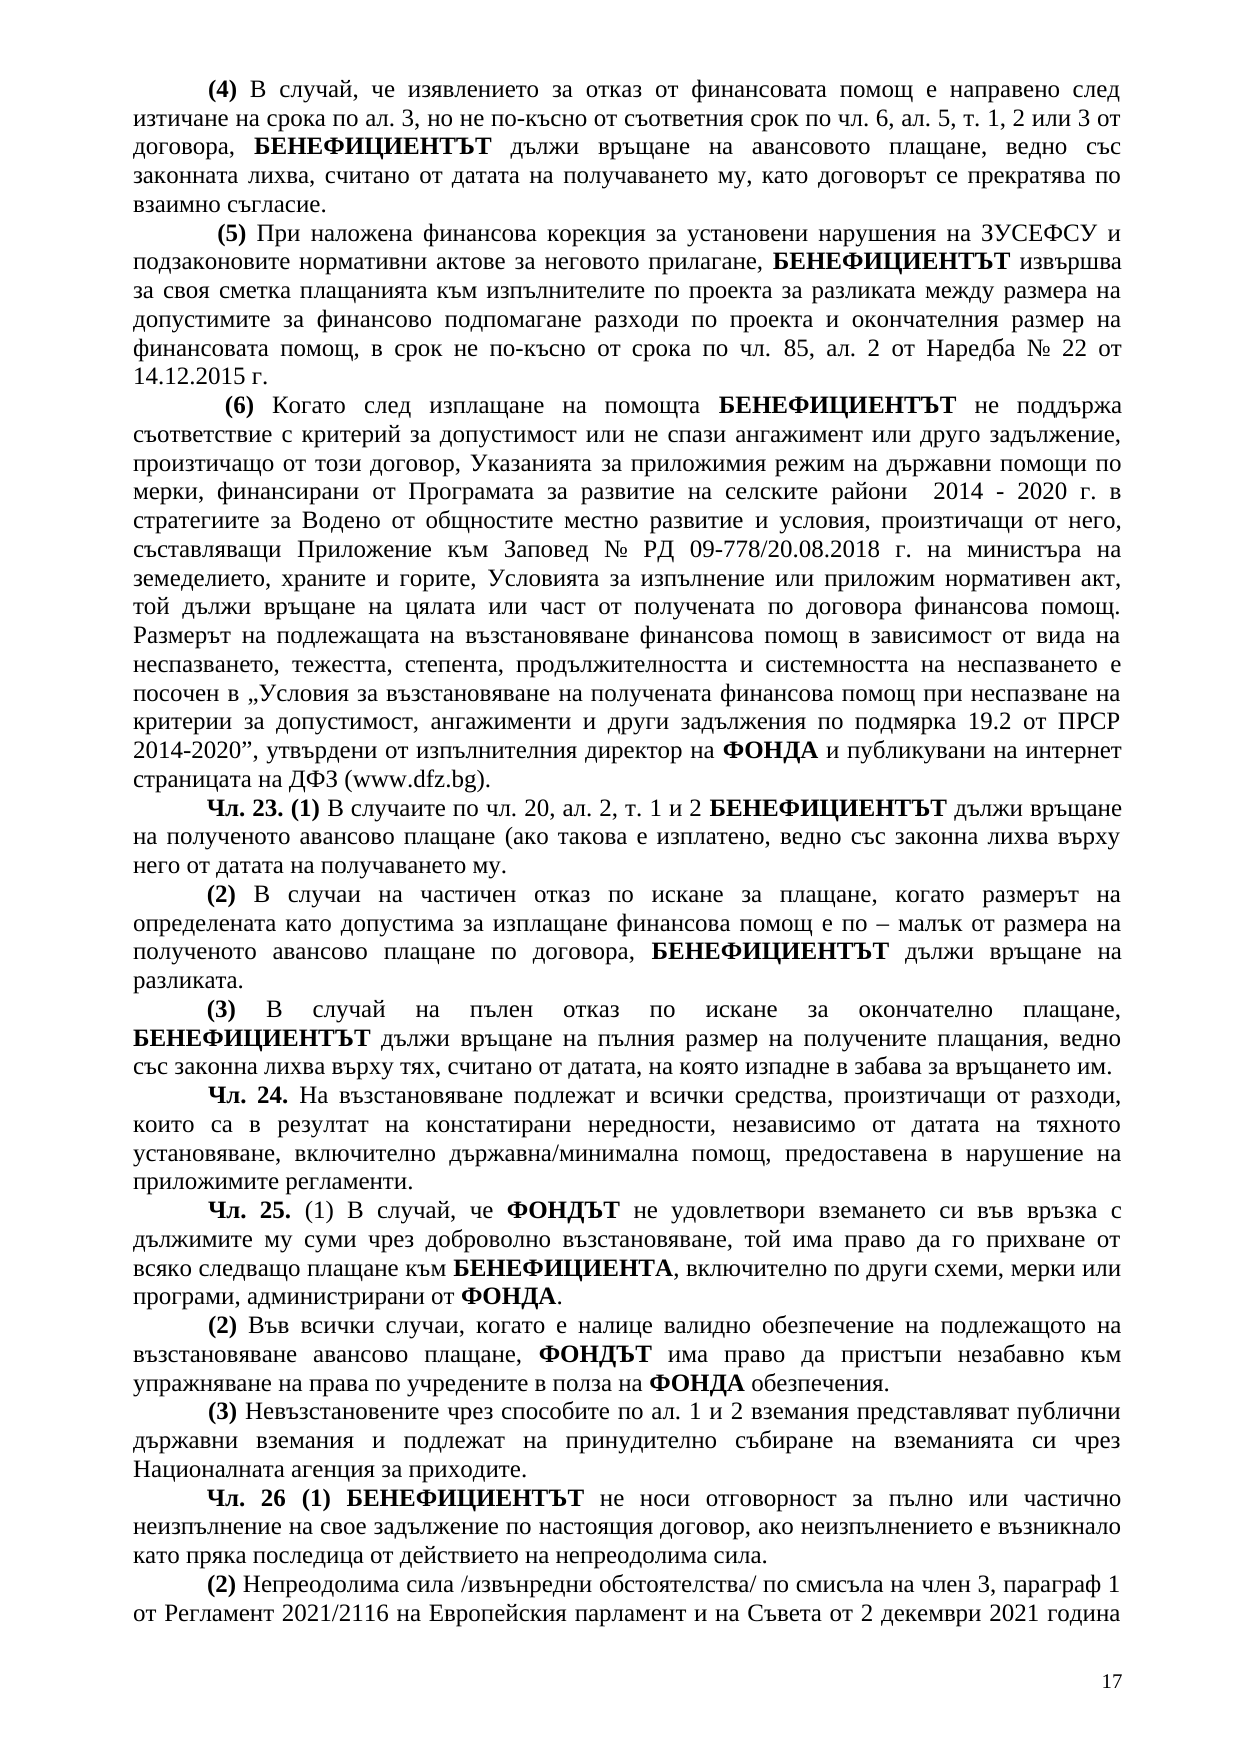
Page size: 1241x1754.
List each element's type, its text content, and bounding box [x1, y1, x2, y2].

text Чл. 24. На възстановяване подлежат и всички средства, произтичащи от разходи, които са в резултат на констатирани нередности, независимо от датата на тяхното установяване, включително държавна/минимална помощ, предоставена в нарушение на приложимите регламенти. [133, 1080, 1122, 1195]
text Чл. 26 (1) БЕНЕФИЦИЕНТЪТ не носи отговорност за пълно или частично неизпълнение на свое задължение по настоящия договор, ако неизпълнението е възникнало като пряка последица от действието на непреодолима сила. [133, 1483, 1122, 1569]
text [133, 1569, 1122, 1626]
text Чл. 25. (1) В случай, че ФОНДЪТ не удовлетвори вземането си във връзка с дължимите му суми чрез доброволно възстановяване, той има право да го прихване от всяко следващо плащане към БЕНЕФИЦИЕНТА, включително по други схеми, мерки или програми, администрирани от ФОНДА. [133, 1195, 1122, 1310]
text (3) Невъзстановените чрез способите по ал. 1 и 2 вземания представляват публични държавни вземания и подлежат на принудително събиране на вземанията си чрез Националната агенция за приходите. [133, 1396, 1122, 1483]
text (2) Във всички случаи, когато е налице валидно обезпечение на подлежащото на възстановяване авансово плащане, ФОНДЪТ има право да пристъпи незабавно към упражняване на права по учредените в полза на ФОНДА обезпечения. [133, 1310, 1122, 1396]
text (2) В случаи на частичен отказ по искане за плащане, когато размерът на определената като допустима за изплащане финансова помощ е по – малък от размера на полученото авансово плащане по договора, БЕНЕФИЦИЕНТЪТ дължи връщане на разликата. [133, 879, 1122, 994]
text (6) Когато след изплащане на помощта БЕНЕФИЦИЕНТЪТ не поддържа съответствие с критерий за допустимост или не спази ангажимент или друго задължение, произтичащо от този договор, Указанията за приложимия режим на държавни помощи по мерки, финансирани от Програмата за развитие на селските райони 2014 - 2020 г. в стратегиите за Водено от общностите местно развитие и условия, произтичащи от него, съставляващи Приложение към Заповед № РД 09-778/20.08.2018 г. на министъра на земеделието, храните и горите, Условията за изпълнение или приложим нормативен акт, той дължи връщане на цялата или част от получената по договора финансова помощ. Размерът на подлежащата на възстановяване финансова помощ в зависимост от вида на неспазването, тежестта, степента, продължителността и системността на неспазването е посочен в „Условия за възстановяване на получената финансова помощ при неспазване на критерии за допустимост, ангажименти и други задължения по подмярка 19.2 от ПРСР 2014-2020”, утвърдени от изпълнителния директор на ФОНДА и публикувани на интернет страницата на ДФЗ (www.dfz.bg). [133, 390, 1122, 793]
text (3) В случай на пълен отказ по искане за окончателно плащане, БЕНЕФИЦИЕНТЪТ дължи връщане на пълния размер на получените плащания, ведно със законна лихва върху тях, считано от датата, на която изпадне в забава за връщането им. [133, 994, 1122, 1080]
text Чл. 23. (1) В случаите по чл. 20, ал. 2, т. 1 и 2 БЕНЕФИЦИЕНТЪТ дължи връщане на полученото авансово плащане (ако такова е изплатено, ведно със законна лихва върху него от датата на получаването му. [133, 793, 1122, 879]
text (4) В случай, че изявлението за отказ от финансовата помощ е направено след изтичане на срока по ал. 3, но не по-късно от съответния срок по чл. 6, ал. 5, т. 1, 2 или 3 от договора, БЕНЕФИЦИЕНТЪТ дължи връщане на авансовото плащане, ведно със законната лихва, считано от датата на получаването му, като договорът се прекратява по взаимно съгласие. [133, 74, 1122, 218]
text (5) При наложена финансова корекция за установени нарушения на ЗУСЕФСУ и подзаконовите нормативни актове за неговото прилагане, БЕНЕФИЦИЕНТЪТ извършва за своя сметка плащанията към изпълнителите по проекта за разликата между размера на допустимите за финансово подпомагане разходи по проекта и окончателния размер на финансовата помощ, в срок не по-късно от срока по чл. 85, ал. 2 от Наредба № 22 от 14.12.2015 г. [133, 218, 1122, 390]
